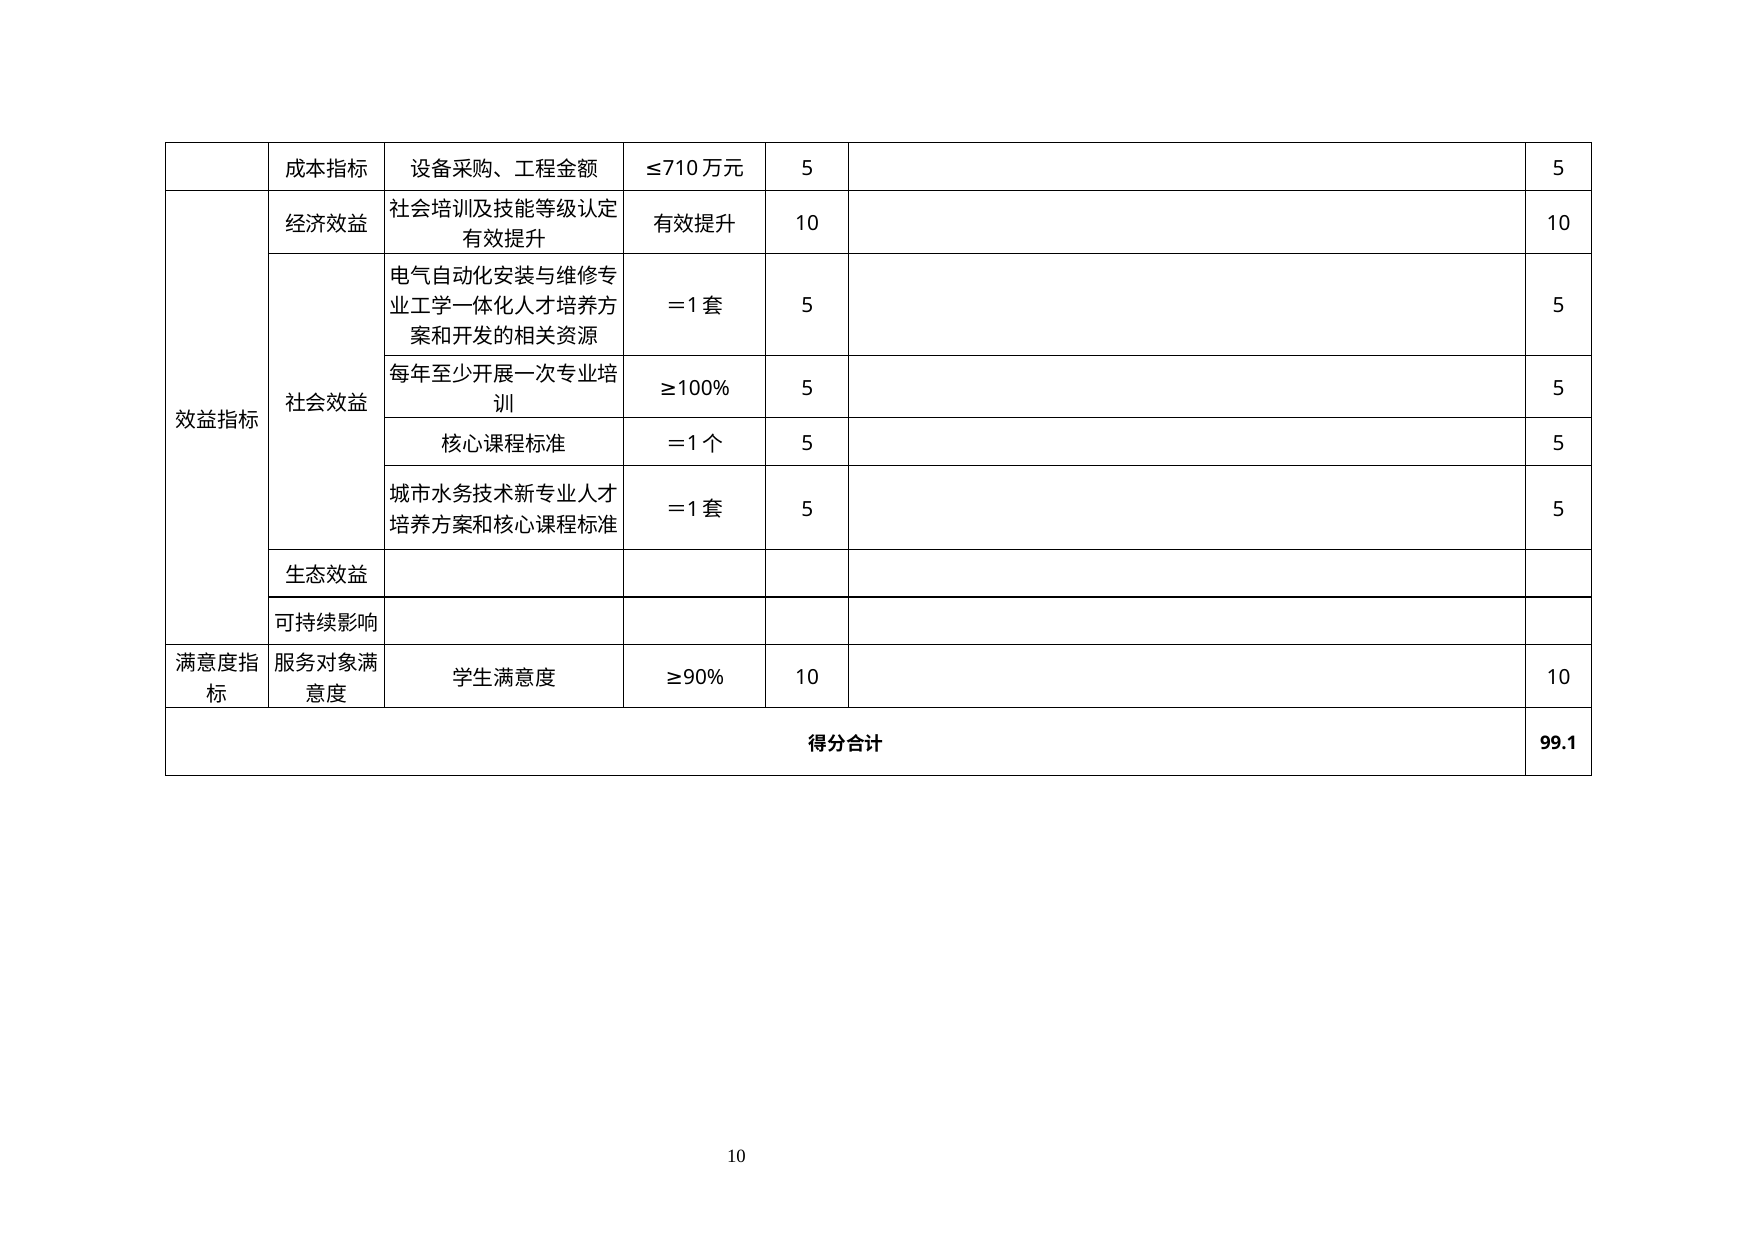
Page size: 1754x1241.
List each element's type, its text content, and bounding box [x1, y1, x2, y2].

table_cell 社会培训及技能等级认定有效提升 [385, 191, 623, 252]
table_cell 5 [766, 143, 848, 190]
table_cell ≥90% [624, 645, 765, 707]
table_cell [624, 598, 765, 644]
table_cell 得分合计 [166, 708, 1525, 775]
table_cell ＝1套 [624, 466, 765, 548]
table_cell 10 [1526, 191, 1591, 252]
table_cell 10 [1526, 645, 1591, 707]
table_cell 有效提升 [624, 191, 765, 252]
table_cell 5 [766, 254, 848, 354]
table_cell [1526, 550, 1591, 596]
table_cell 5 [766, 356, 848, 417]
table_cell 设备采购、工程金额 [385, 143, 623, 190]
table_cell 可持续影响 [269, 598, 384, 644]
table_cell [849, 356, 1525, 417]
table_cell ≥100% [624, 356, 765, 417]
table_cell 城市水务技术新专业人才培养方案和核心课程标准 [385, 466, 623, 548]
table_cell ＝1个 [624, 418, 765, 465]
table_cell 社会效益 [269, 254, 384, 548]
table_cell [849, 550, 1525, 596]
table_cell [849, 598, 1525, 644]
table_cell [849, 254, 1525, 354]
table_cell 成本指标 [269, 143, 384, 190]
table_cell 5 [766, 466, 848, 548]
table_cell 10 [766, 191, 848, 252]
table_cell [766, 550, 848, 596]
table_cell [624, 550, 765, 596]
table_cell 电气自动化安装与维修专业工学一体化人才培养方案和开发的相关资源 [385, 254, 623, 354]
table_cell 效益指标 [166, 191, 268, 644]
table_cell ≤710万元 [624, 143, 765, 190]
table_cell 5 [766, 418, 848, 465]
table_cell 5 [1526, 356, 1591, 417]
table_cell 5 [1526, 466, 1591, 548]
table_cell [766, 598, 848, 644]
table_cell 5 [1526, 418, 1591, 465]
table_cell 10 [766, 645, 848, 707]
table_cell [1526, 598, 1591, 644]
table_cell 5 [1526, 143, 1591, 190]
table_cell 核心课程标准 [385, 418, 623, 465]
table_cell 学生满意度 [385, 645, 623, 707]
table_cell [849, 143, 1525, 190]
table_cell 99.1 [1526, 708, 1591, 775]
table_cell 经济效益 [269, 191, 384, 252]
table_cell [849, 645, 1525, 707]
table_cell 每年至少开展一次专业培训 [385, 356, 623, 417]
table_cell 5 [1526, 254, 1591, 354]
table_cell 生态效益 [269, 550, 384, 596]
table_cell ＝1套 [624, 254, 765, 354]
table_cell [385, 598, 623, 644]
table_cell 满意度指标 [166, 645, 268, 707]
table_cell [849, 418, 1525, 465]
table_cell [385, 550, 623, 596]
table_cell [849, 191, 1525, 252]
table_cell [849, 466, 1525, 548]
table_cell 服务对象满意度 [269, 645, 384, 707]
